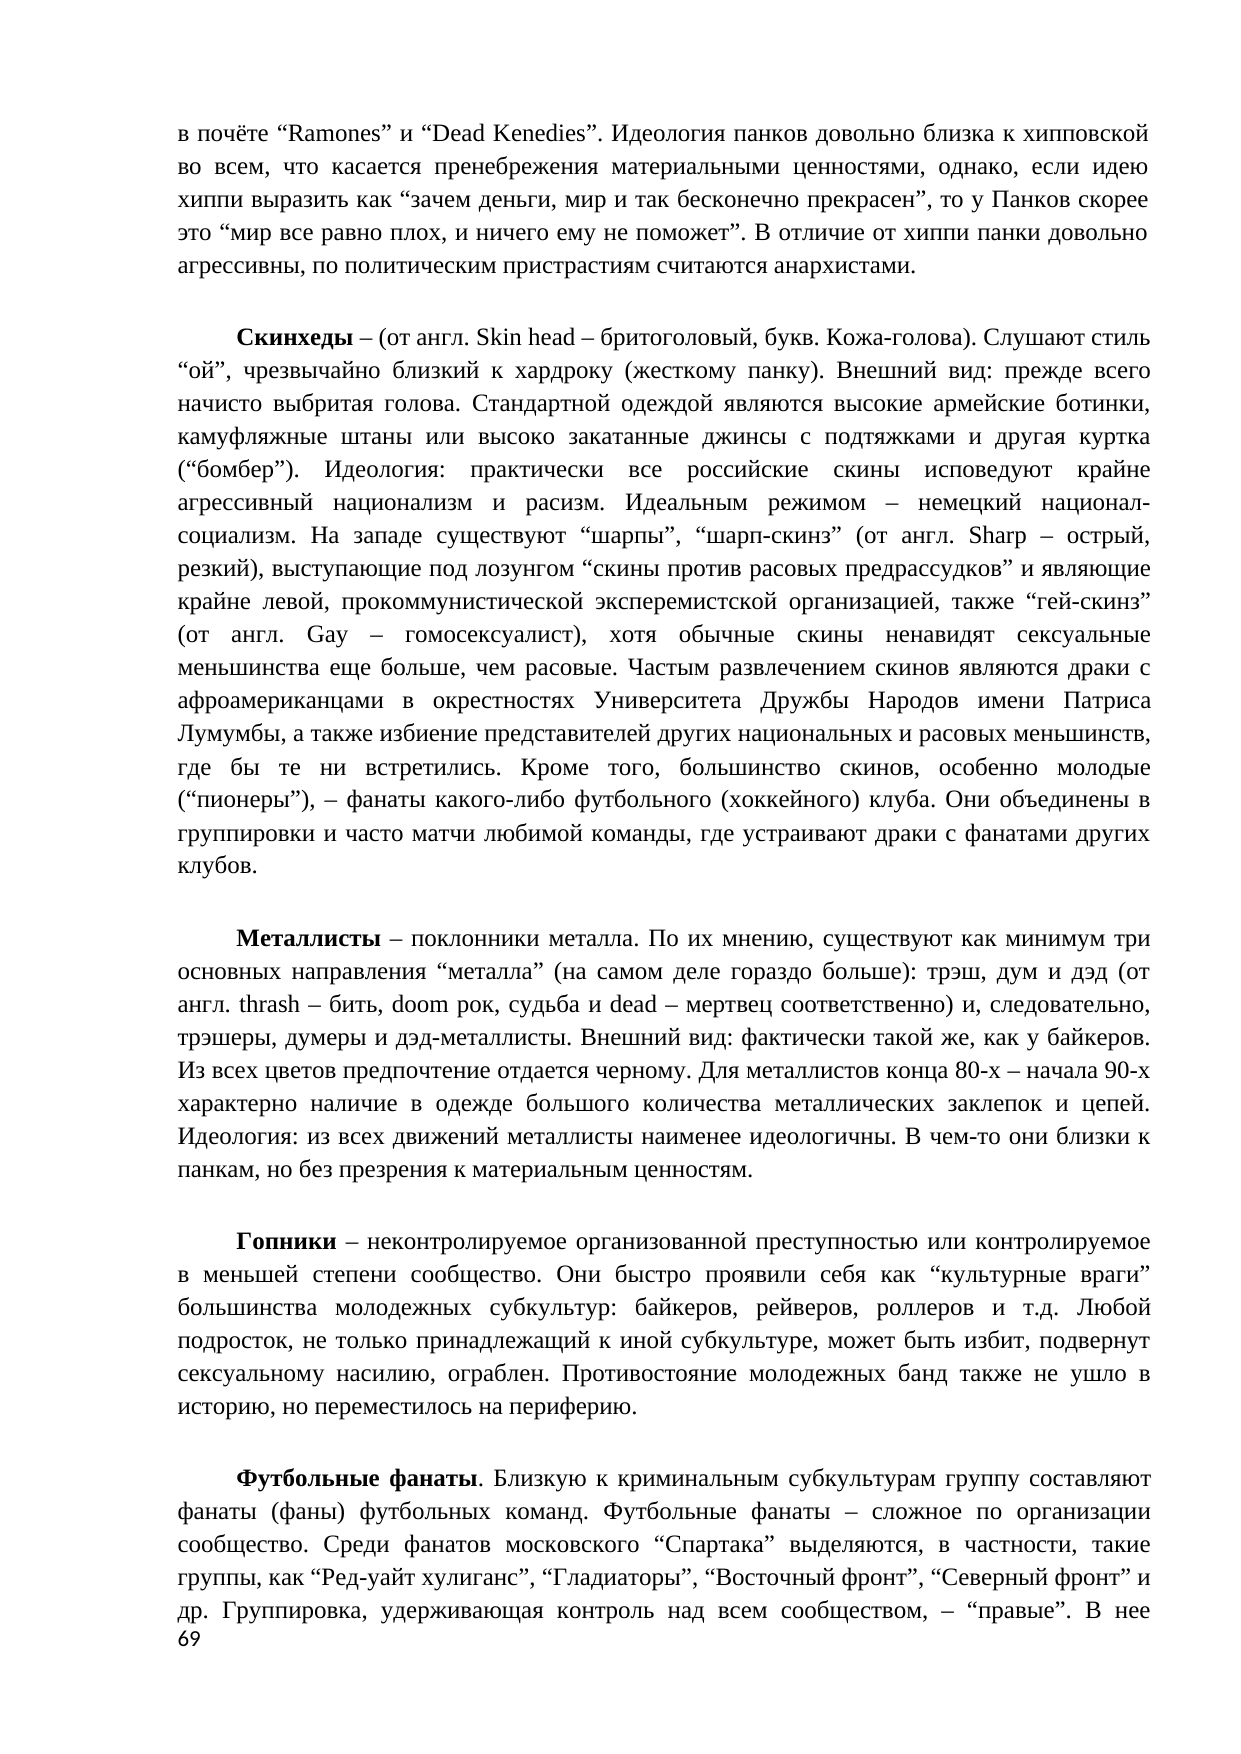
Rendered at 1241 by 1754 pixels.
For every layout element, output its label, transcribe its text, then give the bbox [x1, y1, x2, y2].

text Металлисты – поклонники металла. По их мнению, существуют как минимум три основных направления “металла” (на самом деле гораздо больше): трэш, дум и дэд (от англ. thrash – бить, doom рок, судьба и dead – мертвец соответственно) и, следовательно, трэшеры, думеры и дэд-металлисты. Внешний вид: фактически такой же, как у байкеров. Из всех цветов предпочтение отдается черному. Для металлистов конца 80-х – начала 90-х характерно наличие в одежде большого количества металлических заклепок и цепей. Идеология: из всех движений металлисты наименее идеологичны. В чем-то они близки к панкам, но без презрения к материальным ценностям. [177, 923, 1152, 1183]
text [177, 1463, 1152, 1624]
text Скинхеды – (от англ. Skin head – бритоголовый, букв. Кожа-голова). Слушают стиль “ой”, чрезвычайно близкий к хардроку (жесткому панку). Внешний вид: прежде всего начисто выбритая голова. Стандартной одеждой являются высокие армейские ботинки, камуфляжные штаны или высоко закатанные джинсы с подтяжками и другая куртка (“бомбер”). Идеология: практически все российские скины исповедуют крайне агрессивный национализм и расизм. Идеальным режимом – немецкий национал- социализм. На западе существуют “шарпы”, “шарп-скинз” (от англ. Sharp – острый, резкий), выступающие под лозунгом “скины против расовых предрассудков” и являющие крайне левой, прокоммунистической эксперемистской организацией, также “гей-скинз” (от англ. Gay – гомосексуалист), хотя обычные скины ненавидят сексуальные меньшинства еще больше, чем расовые. Частым развлечением скинов являются драки с афроамериканцами в окрестностях Университета Дружбы Народов имени Патриса Лумумбы, а также избиение представителей других национальных и расовых меньшинств, где бы те ни встретились. Кроме того, большинство скинов, особенно молодые (“пионеры”), – фанаты какого-либо футбольного (хоккейного) клуба. Они объединены в группировки и часто матчи любимой команды, где устраивают драки с фанатами других клубов. [177, 322, 1152, 879]
text Гопники – неконтролируемое организованной преступностью или контролируемое в меньшей степени сообщество. Они быстро проявили себя как “культурные враги” большинства молодежных субкультур: байкеров, рейверов, роллеров и т.д. Любой подросток, не только принадлежащий к иной субкультуре, может быть избит, подвернут сексуальному насилию, ограблен. Противостояние молодежных банд также не ушло в историю, но переместилось на периферию. [177, 1226, 1152, 1420]
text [177, 118, 1149, 279]
